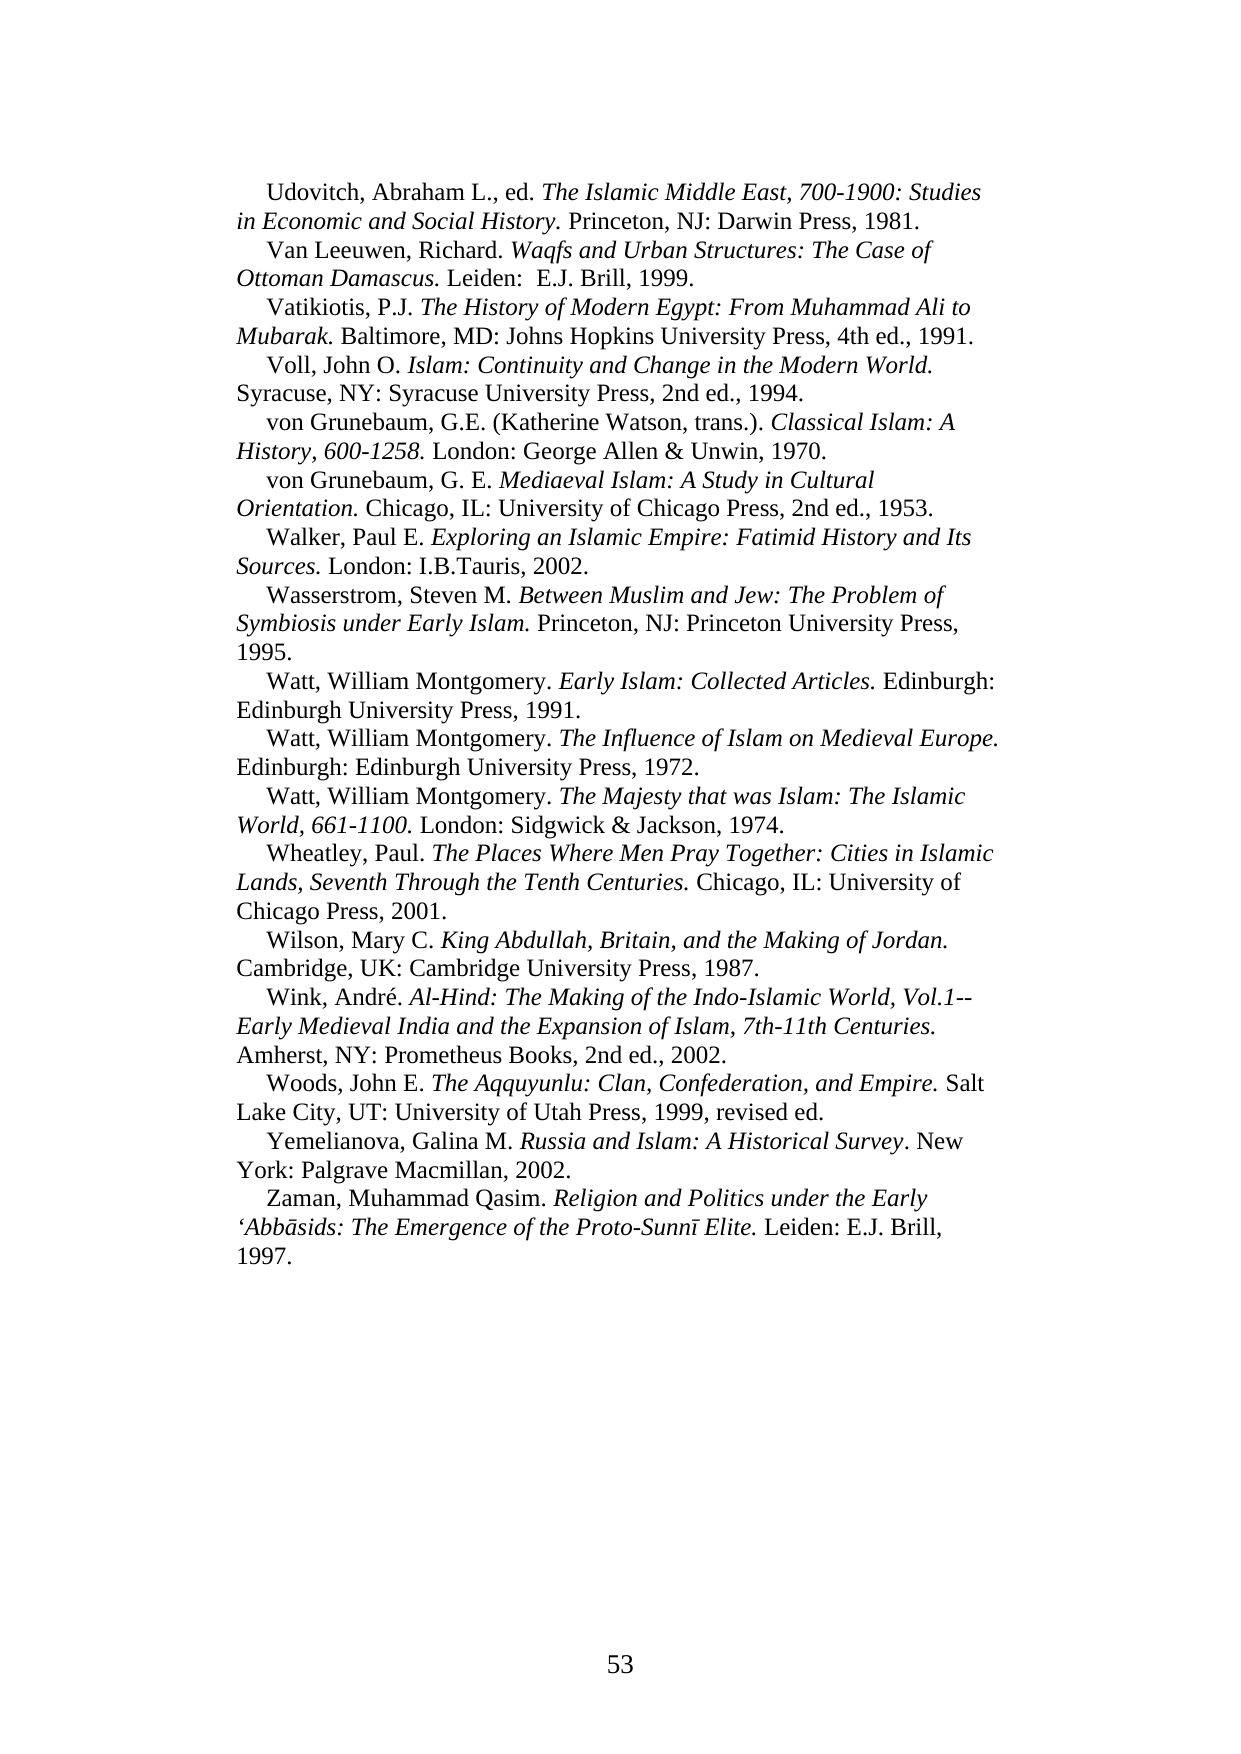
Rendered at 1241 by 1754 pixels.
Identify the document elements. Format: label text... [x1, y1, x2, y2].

text Wink, André. Al-Hind: The Making of the Indo-Islamic World, Vol.1--Early Medieval India and the Expansion of Islam, 7th-11th Centuries. Amherst, NY: Prometheus Books, 2nd ed., 2002. [236, 982, 1004, 1068]
text Watt, William Montgomery. Early Islam: Collected Articles. Edinburgh: Edinburgh University Press, 1991. [236, 666, 1004, 723]
text Wasserstrom, Steven M. Between Muslim and Jew: The Problem of Symbiosis under Early Islam. Princeton, NJ: Princeton University Press, 1995. [236, 580, 1004, 666]
text Voll, John O. Islam: Continuity and Change in the Modern World. Syracuse, NY: Syracuse University Press, 2nd ed., 1994. [236, 350, 1004, 407]
text Wilson, Mary C. King Abdullah, Britain, and the Making of Jordan. Cambridge, UK: Cambridge University Press, 1987. [236, 925, 1004, 982]
text von Grunebaum, G. E. Mediaeval Islam: A Study in Cultural Orientation. Chicago, IL: University of Chicago Press, 2nd ed., 1953. [236, 465, 1004, 522]
text Walker, Paul E. Exploring an Islamic Empire: Fatimid History and Its Sources. London: I.B.Tauris, 2002. [236, 522, 1004, 580]
text Vatikiotis, P.J. The History of Modern Egypt: From Muhammad Ali to Mubarak. Baltimore, MD: Johns Hopkins University Press, 4th ed., 1991. [236, 292, 1004, 350]
text Yemelianova, Galina M. Russia and Islam: A Historical Survey. New York: Palgrave Macmillan, 2002. [236, 1126, 1004, 1183]
text Watt, William Montgomery. The Majesty that was Islam: The Islamic World, 661-1100. London: Sidgwick & Jackson, 1974. [236, 781, 1004, 838]
text Zaman, Muhammad Qasim. Religion and Politics under the Early ‘Abbāsids: The Emergence of the Proto-Sunnī Elite. Leiden: E.J. Brill, 1997. [236, 1183, 1004, 1270]
text von Grunebaum, G.E. (Katherine Watson, trans.). Classical Islam: A History, 600-1258. London: George Allen & Unwin, 1970. [236, 407, 1004, 465]
text Watt, William Montgomery. The Influence of Islam on Medieval Europe. Edinburgh: Edinburgh University Press, 1972. [236, 723, 1004, 781]
text Wheatley, Paul. The Places Where Men Pray Together: Cities in Islamic Lands, Seventh Through the Tenth Centuries. Chicago, IL: University of Chicago Press, 2001. [236, 838, 1004, 925]
text Woods, John E. The Aqquyunlu: Clan, Confederation, and Empire. Salt Lake City, UT: University of Utah Press, 1999, revised ed. [236, 1068, 1004, 1126]
text Udovitch, Abraham L., ed. The Islamic Middle East, 700-1900: Studies in Economic and Social History. Princeton, NJ: Darwin Press, 1981. [236, 177, 1004, 235]
text Van Leeuwen, Richard. Waqfs and Urban Structures: The Case of Ottoman Damascus. Leiden: E.J. Brill, 1999. [236, 235, 1004, 292]
